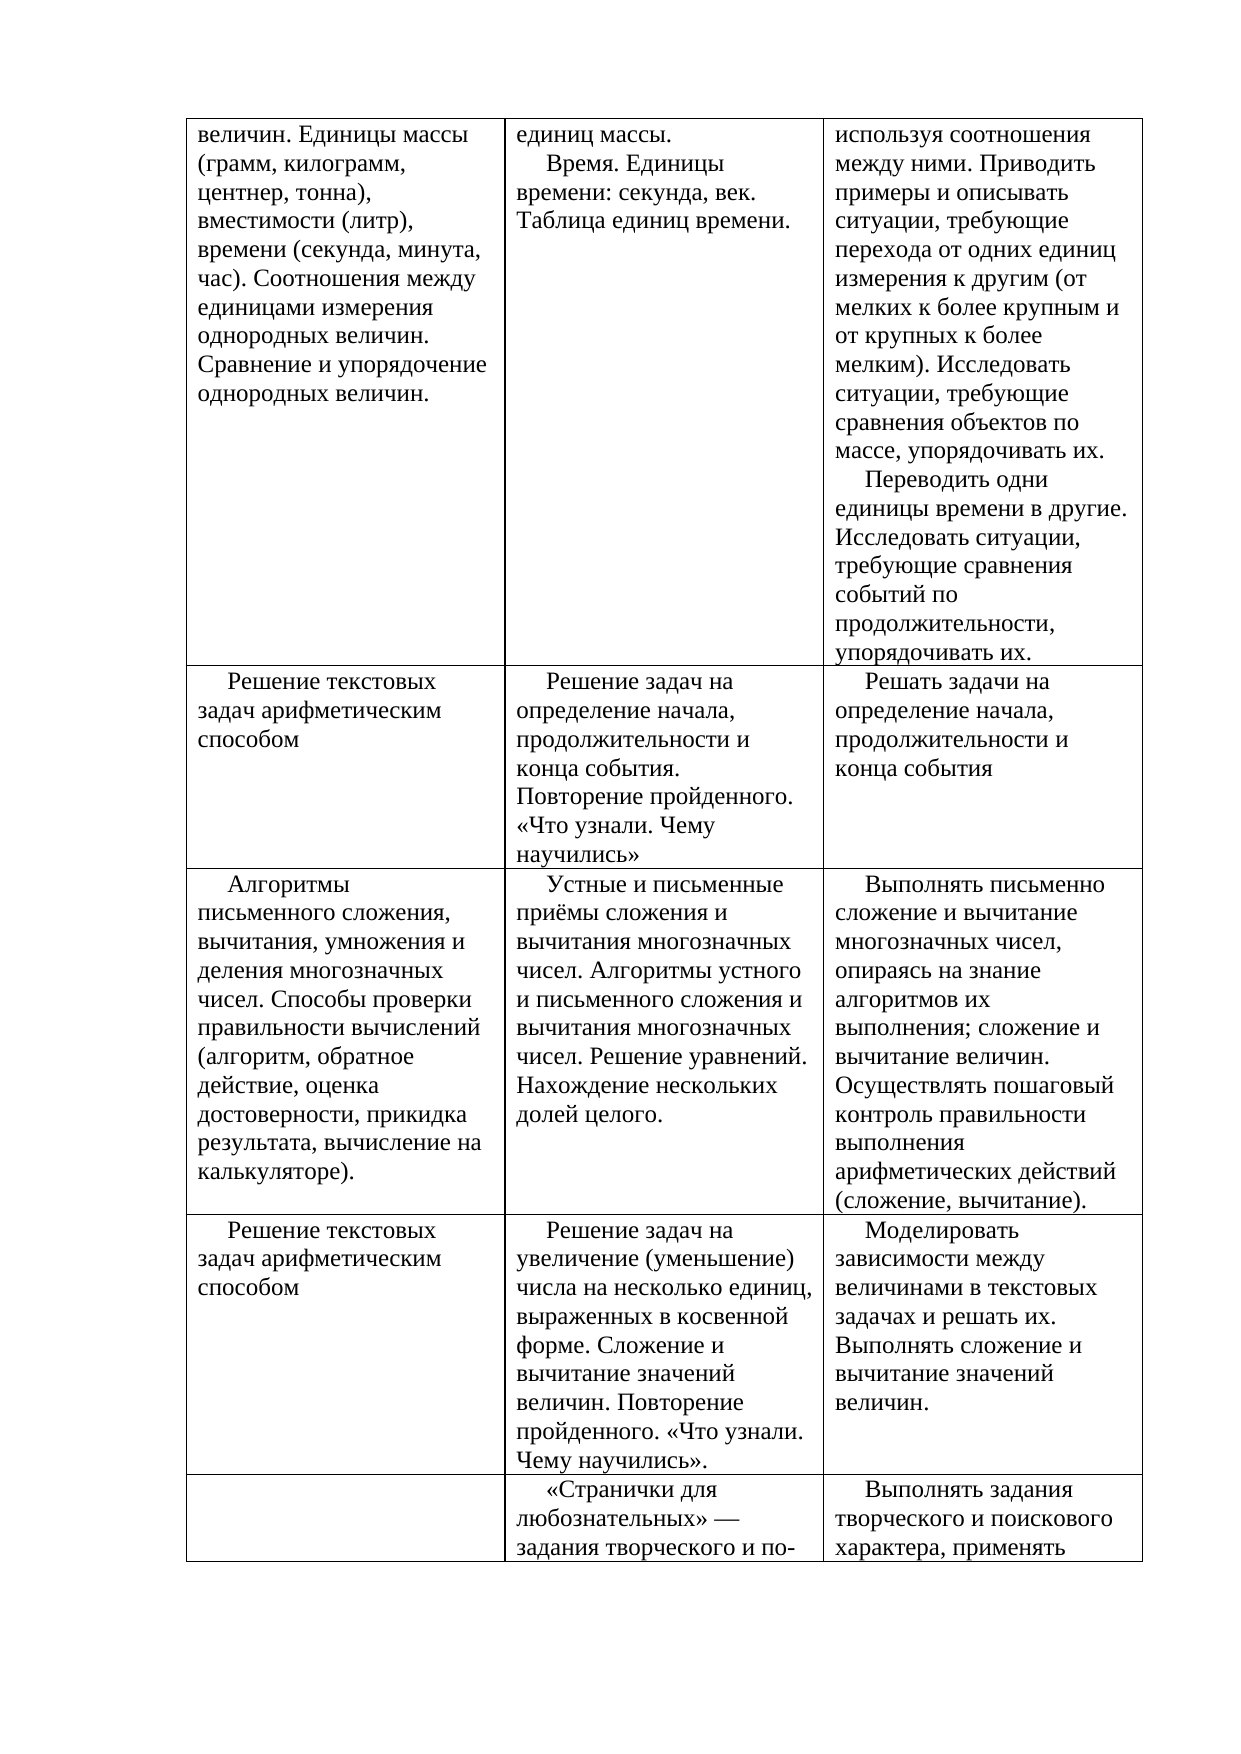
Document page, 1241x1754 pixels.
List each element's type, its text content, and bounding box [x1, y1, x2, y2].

table_cell Моделировать зависимости между величинами в текстовых задачах и решать их. Выполнять сложение и вычитание значений величин. [824, 1215, 1142, 1473]
table_cell Решение задач на увеличение (уменьшение) числа на несколько единиц, выраженных в косвенной форме. Сложение и вычитание значений величин. Повторение пройденного. «Что узнали. Чему научились». [506, 1215, 823, 1473]
table_cell Решать задачи на определение начала, продолжительности и конца события [824, 666, 1142, 868]
table_cell Решение задач на определение начала, продолжительности и конца события. Повторение пройденного. «Что узнали. Чему научились» [506, 666, 823, 868]
table_cell Алгоритмы письменного сложения, вычитания, умножения и деления многозначных чисел. Способы проверки правильности вычислений (алгоритм, обратное действие, оценка достоверности, прикидка результата, вычисление на калькуляторе). [187, 869, 504, 1214]
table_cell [824, 119, 1142, 665]
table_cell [187, 119, 504, 665]
table_cell Решение текстовых задач арифметическим способом [187, 1215, 504, 1473]
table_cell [506, 119, 823, 665]
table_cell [824, 1475, 1142, 1561]
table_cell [506, 1475, 823, 1561]
table_cell [187, 1475, 504, 1561]
table_cell Решение текстовых задач арифметическим способом [187, 666, 504, 868]
table_cell Выполнять письменно сложение и вычитание многозначных чисел, опираясь на знание алгоритмов их выполнения; сложение и вычитание величин. Осуществлять пошаговый контроль правильности выполнения арифметических действий (сложение, вычитание). [824, 869, 1142, 1214]
table_cell Устные и письменные приёмы сложения и вычитания многозначных чисел. Алгоритмы устного и письменного сложения и вычитания многозначных чисел. Решение уравнений. Нахождение нескольких долей целого. [506, 869, 823, 1214]
